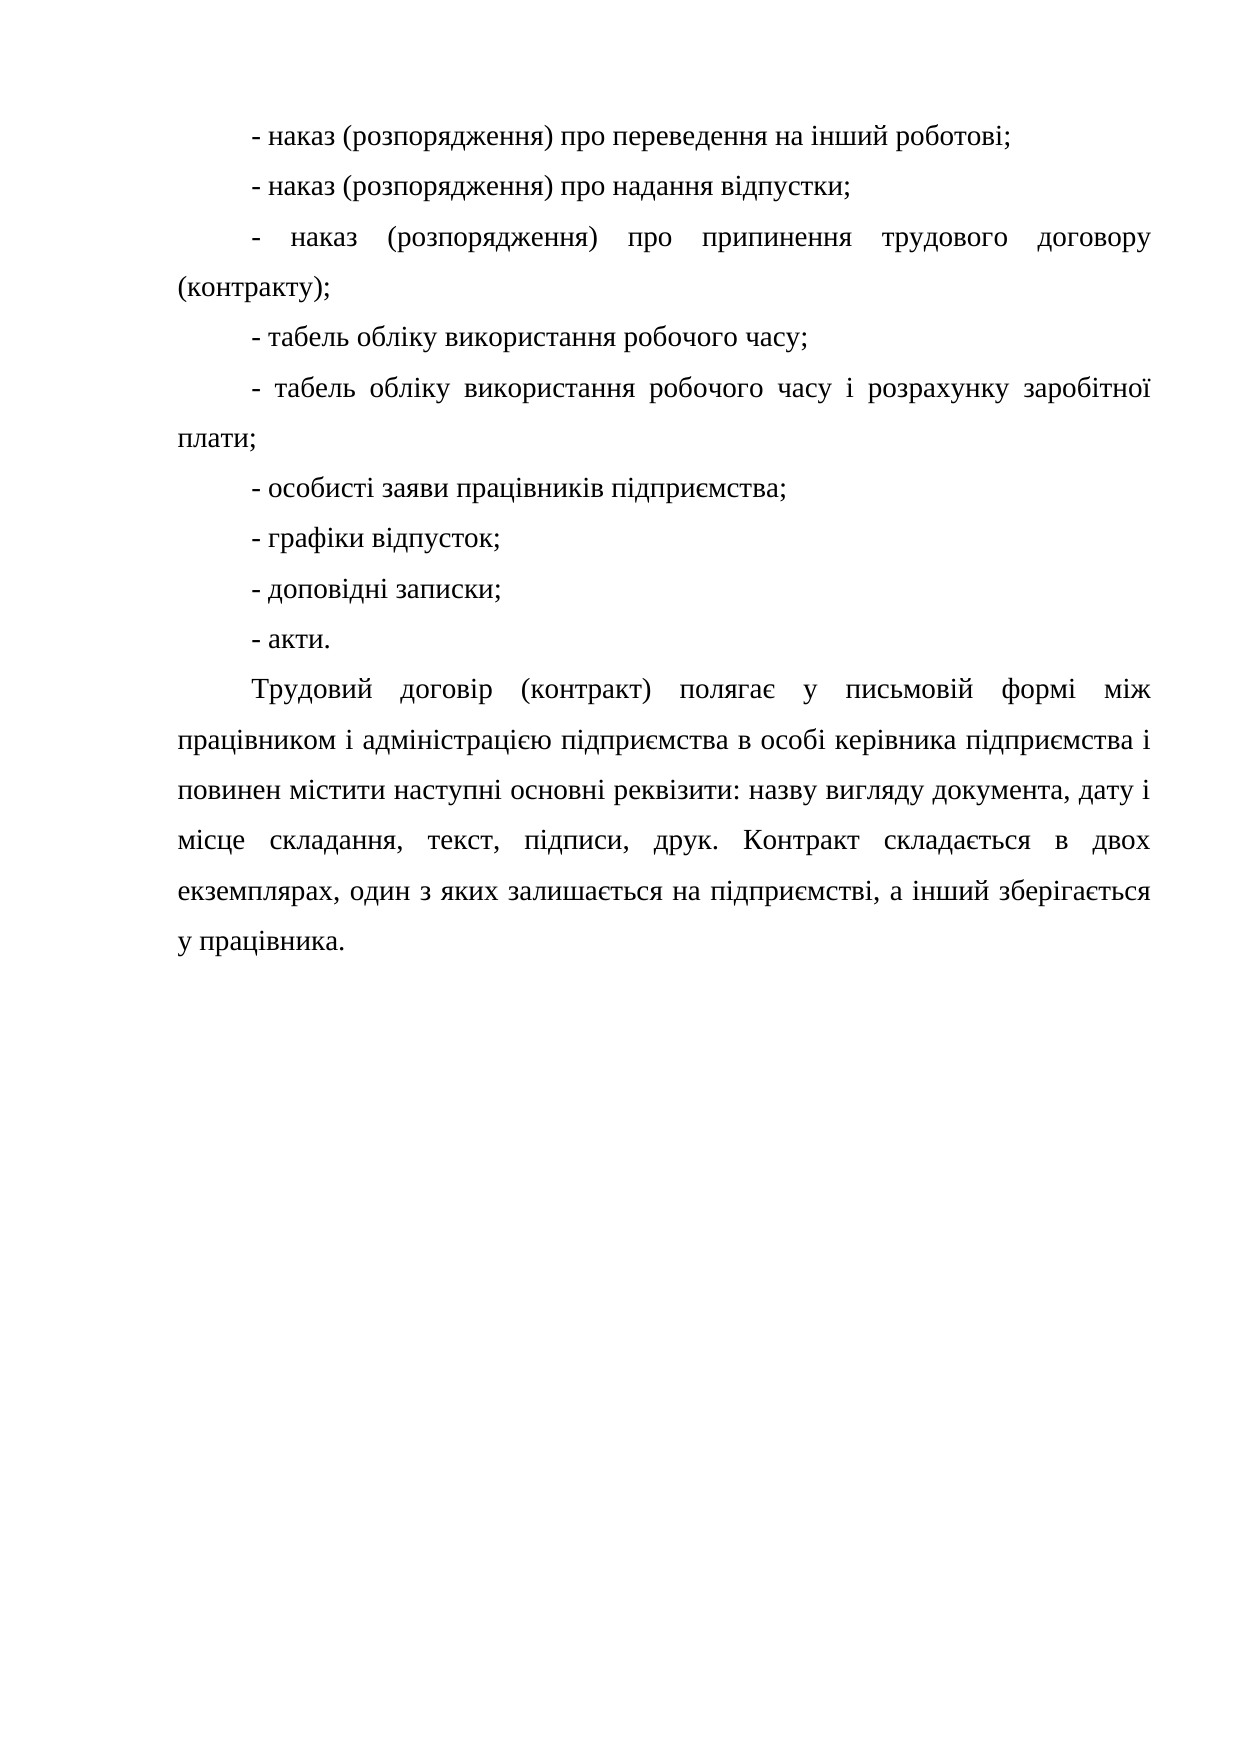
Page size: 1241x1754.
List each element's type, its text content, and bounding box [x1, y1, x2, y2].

text - наказ (розпорядження) про надання відпустки; [177, 168, 1152, 202]
text - табель обліку використання робочого часу і розрахунку заробітної плати; [177, 370, 1152, 453]
text Трудовий договір (контракт) полягає у письмовій формі між працівником і адміністрацією підприємства в особі керівника підприємства і повинен містити наступні основні реквізити: назву вигляду документа, дату і місце складання, текст, підписи, друк. Контракт складається в двох екземплярах, один з яких залишається на підприємстві, а інший зберігається у працівника. [177, 672, 1152, 957]
text - наказ (розпорядження) про переведення на інший роботові; [177, 118, 1152, 152]
text - особисті заяви працівників підприємства; [177, 470, 1152, 504]
text - наказ (розпорядження) про припинення трудового договору (контракту); [177, 219, 1152, 303]
text - табель обліку використання робочого часу; [177, 319, 1152, 353]
text - доповідні записки; [177, 571, 1152, 604]
text - графіки відпусток; [177, 521, 1152, 554]
text - акти. [177, 621, 1152, 655]
